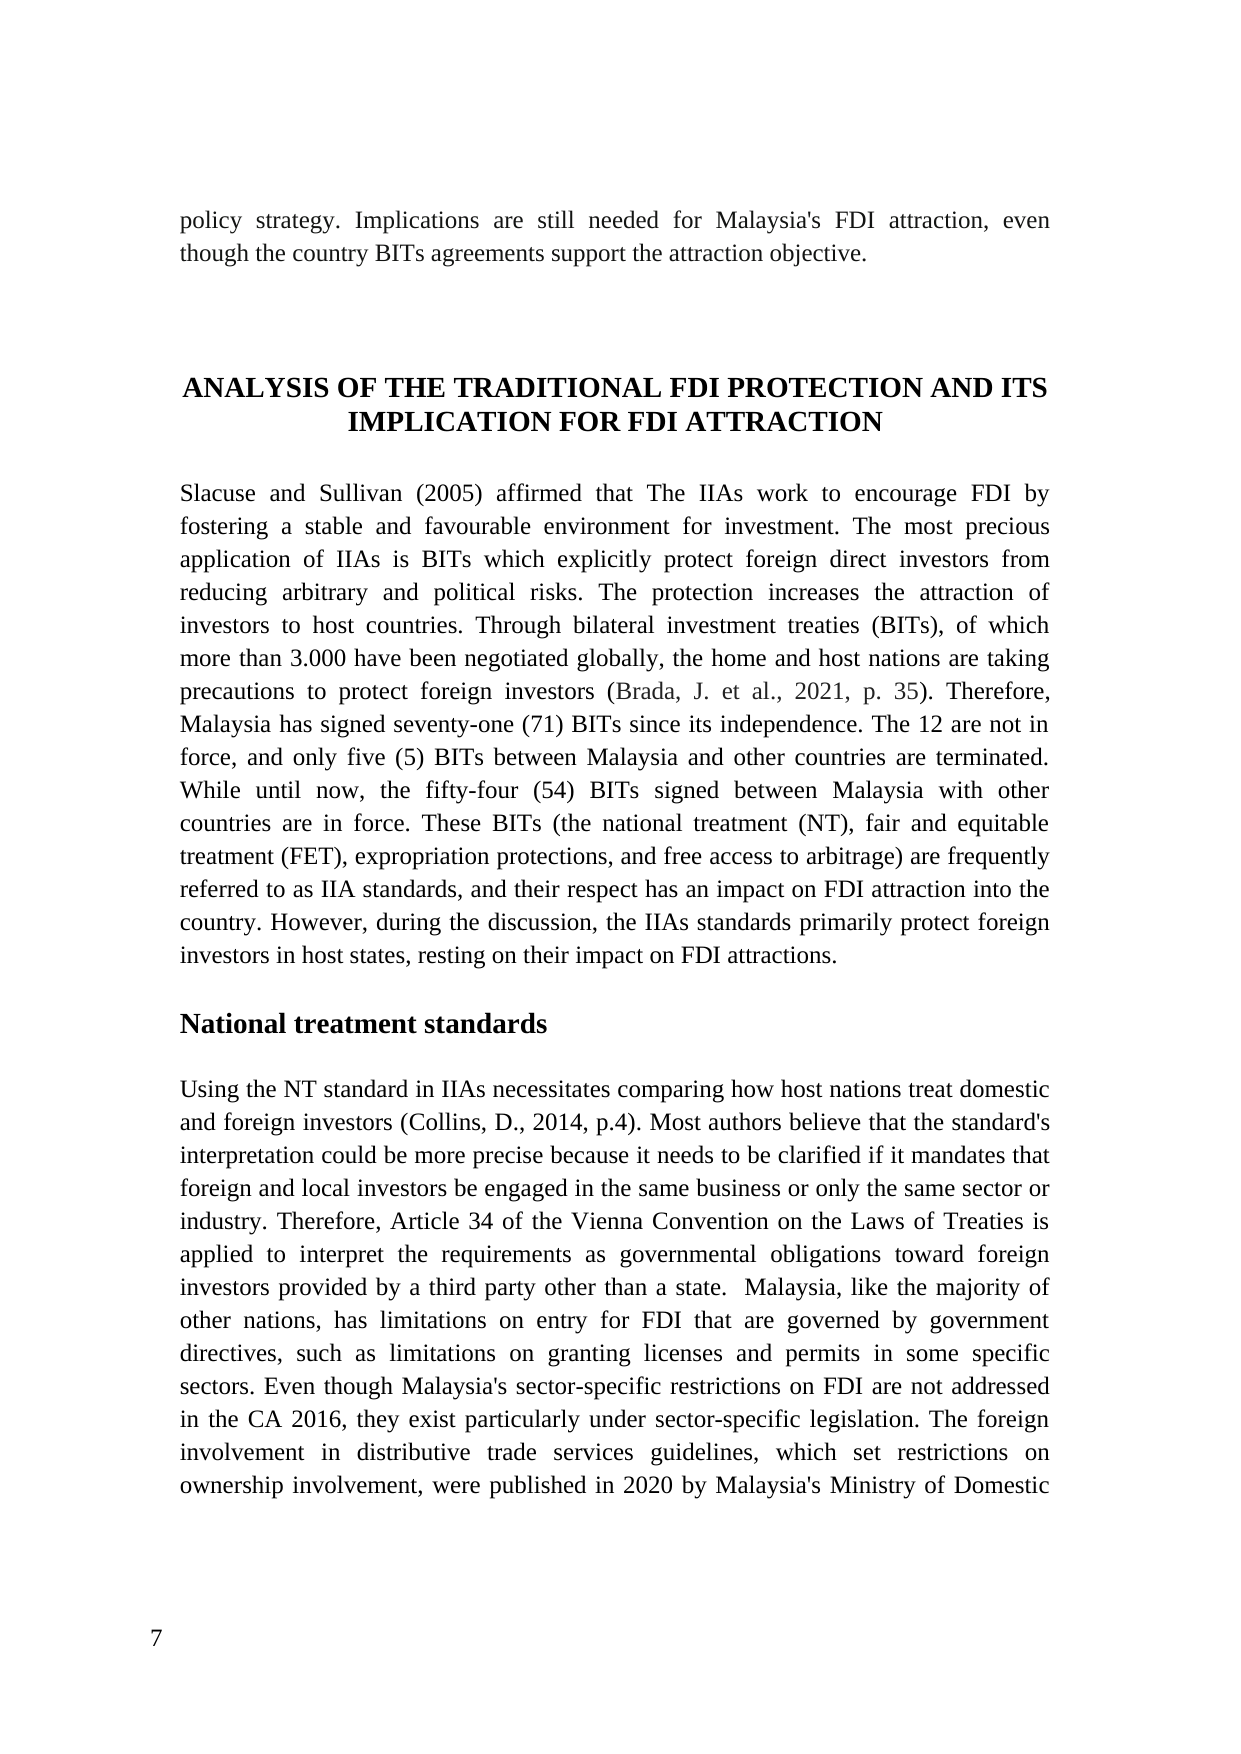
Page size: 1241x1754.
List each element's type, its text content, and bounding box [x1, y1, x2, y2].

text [179, 1074, 1051, 1499]
text ANALYSIS OF THE TRADITIONAL FDI PROTECTION AND ITS IMPLICATION FOR FDI ATTRACTION [179, 370, 1051, 437]
text National treatment standards [179, 1007, 1051, 1040]
text Slacuse and Sullivan (2005) affirmed that The IIAs work to encourage FDI by fostering a stable and favourable environment for investment. The most precious application of IIAs is BITs which explicitly protect foreign direct investors from reducing arbitrary and political risks. The protection increases the attraction of investors to host countries. Through bilateral investment treaties (BITs), of which more than 3.000 have been negotiated globally, the home and host nations are taking precautions to protect foreign investors (Brada, J. et al., 2021, p. 35). Therefore, Malaysia has signed seventy-one (71) BITs since its independence. The 12 are not in force, and only five (5) BITs between Malaysia and other countries are terminated. While until now, the fifty-four (54) BITs signed between Malaysia with other countries are in force. These BITs (the national treatment (NT), fair and equitable treatment (FET), expropriation protections, and free access to arbitrage) are frequently referred to as IIA standards, and their respect has an impact on FDI attraction into the country. However, during the discussion, the IIAs standards primarily protect foreign investors in host states, resting on their impact on FDI attractions. [179, 478, 1051, 969]
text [179, 205, 1051, 267]
